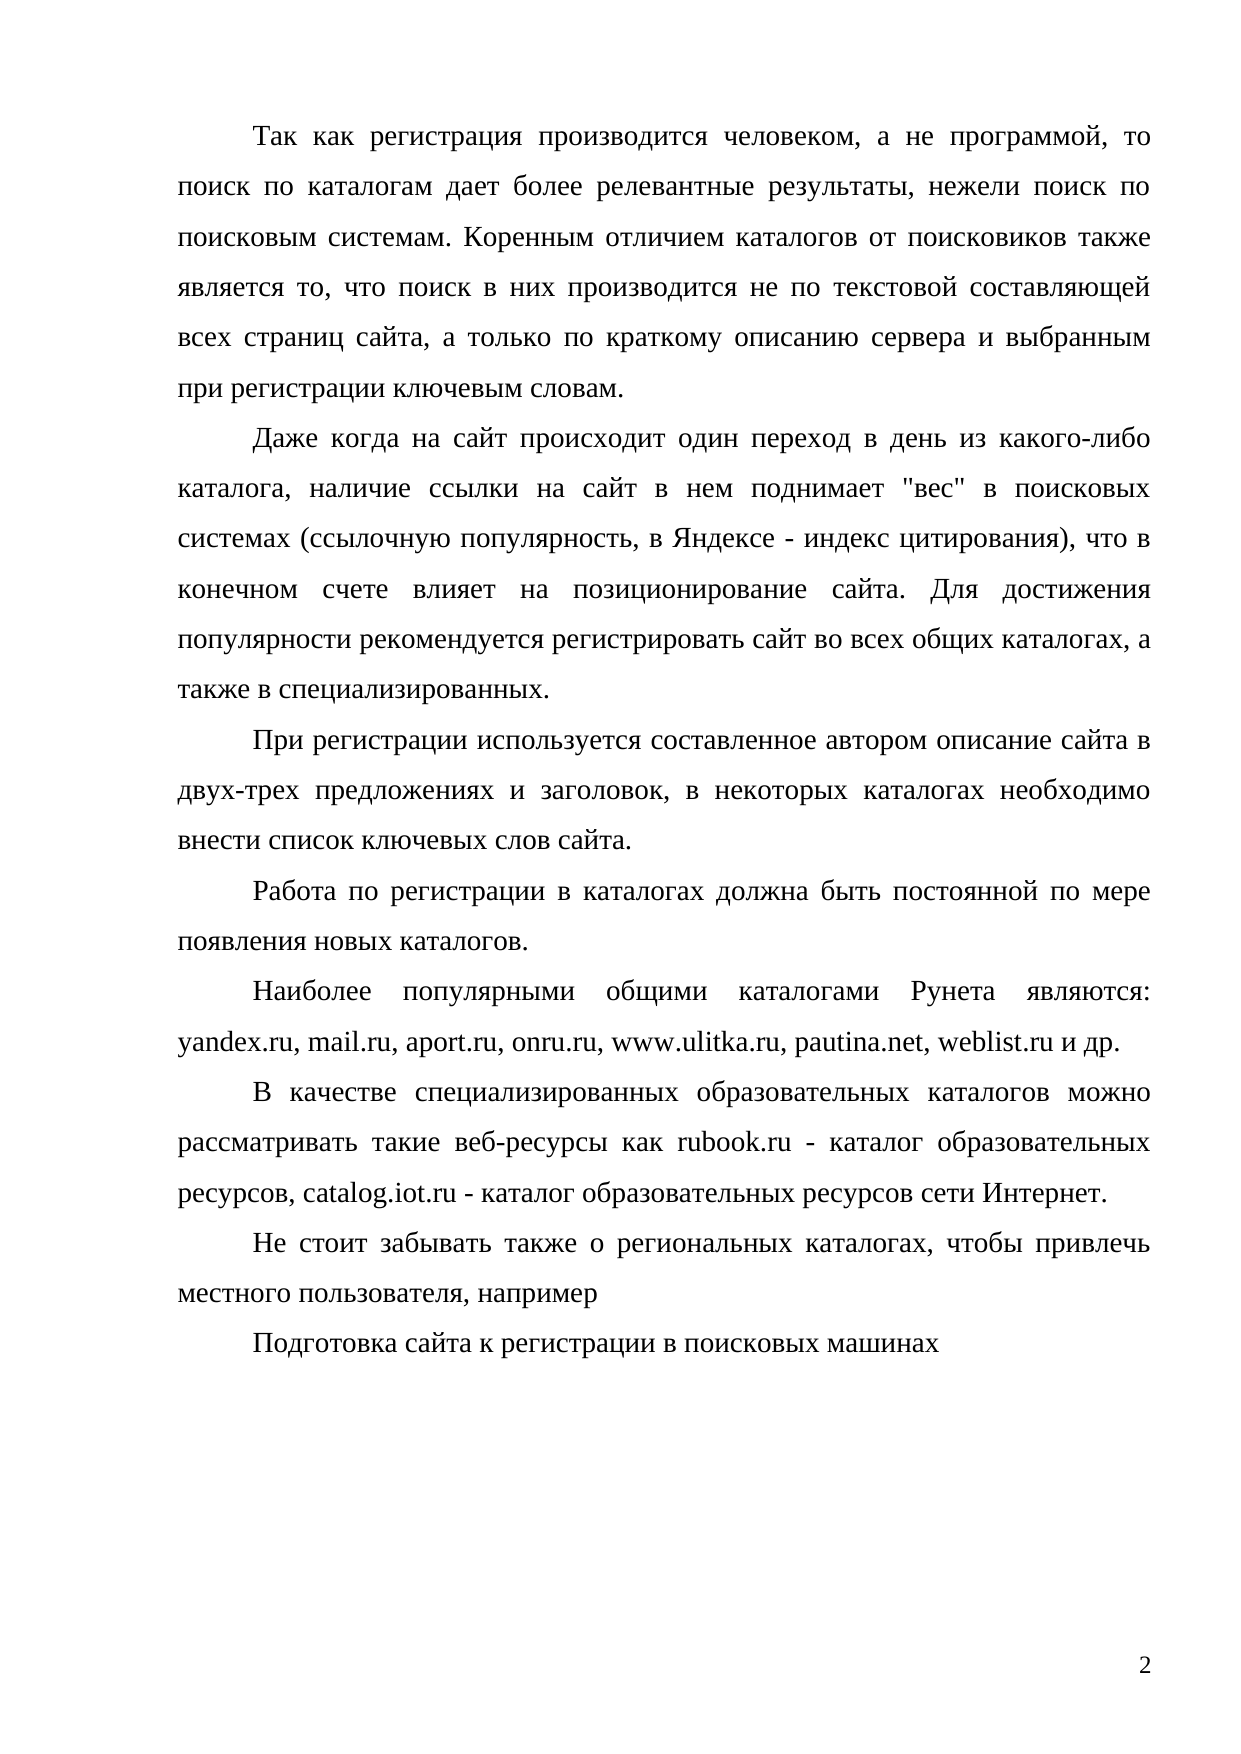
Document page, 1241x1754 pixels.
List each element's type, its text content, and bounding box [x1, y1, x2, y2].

text Подготовка сайта к регистрации в поисковых машинах [177, 1326, 1152, 1359]
text В качестве специализированных образовательных каталогов можно рассматривать такие веб-ресурсы как rubook.ru - каталог образовательных ресурсов, catalog.iot.ru - каталог образовательных ресурсов сети Интернет. [177, 1074, 1152, 1208]
text Даже когда на сайт происходит один переход в день из какого-либо каталога, наличие ссылки на сайт в нем поднимает "вес" в поисковых системах (ссылочную популярность, в Яндексе - индекс цитирования), что в конечном счете влияет на позиционирование сайта. Для достижения популярности рекомендуется регистрировать сайт во всех общих каталогах, а также в специализированных. [177, 420, 1152, 705]
text Наиболее популярными общими каталогами Рунета являются: yandex.ru, mail.ru, aport.ru, onru.ru, www.ulitka.ru, pautina.net, weblist.ru и др. [177, 973, 1152, 1057]
text При регистрации используется составленное автором описание сайта в двух-трех предложениях и заголовок, в некоторых каталогах необходимо внести список ключевых слов сайта. [177, 722, 1152, 856]
text Работа по регистрации в каталогах должна быть постоянной по мере появления новых каталогов. [177, 873, 1152, 957]
text Не стоит забывать также о региональных каталогах, чтобы привлечь местного пользователя, например [177, 1225, 1152, 1309]
text Так как регистрация производится человеком, а не программой, то поиск по каталогам дает более релевантные результаты, нежели поиск по поисковым системам. Коренным отличием каталогов от поисковиков также является то, что поиск в них производится не по текстовой составляющей всех страниц сайта, а только по краткому описанию сервера и выбранным при регистрации ключевым словам. [177, 118, 1152, 403]
